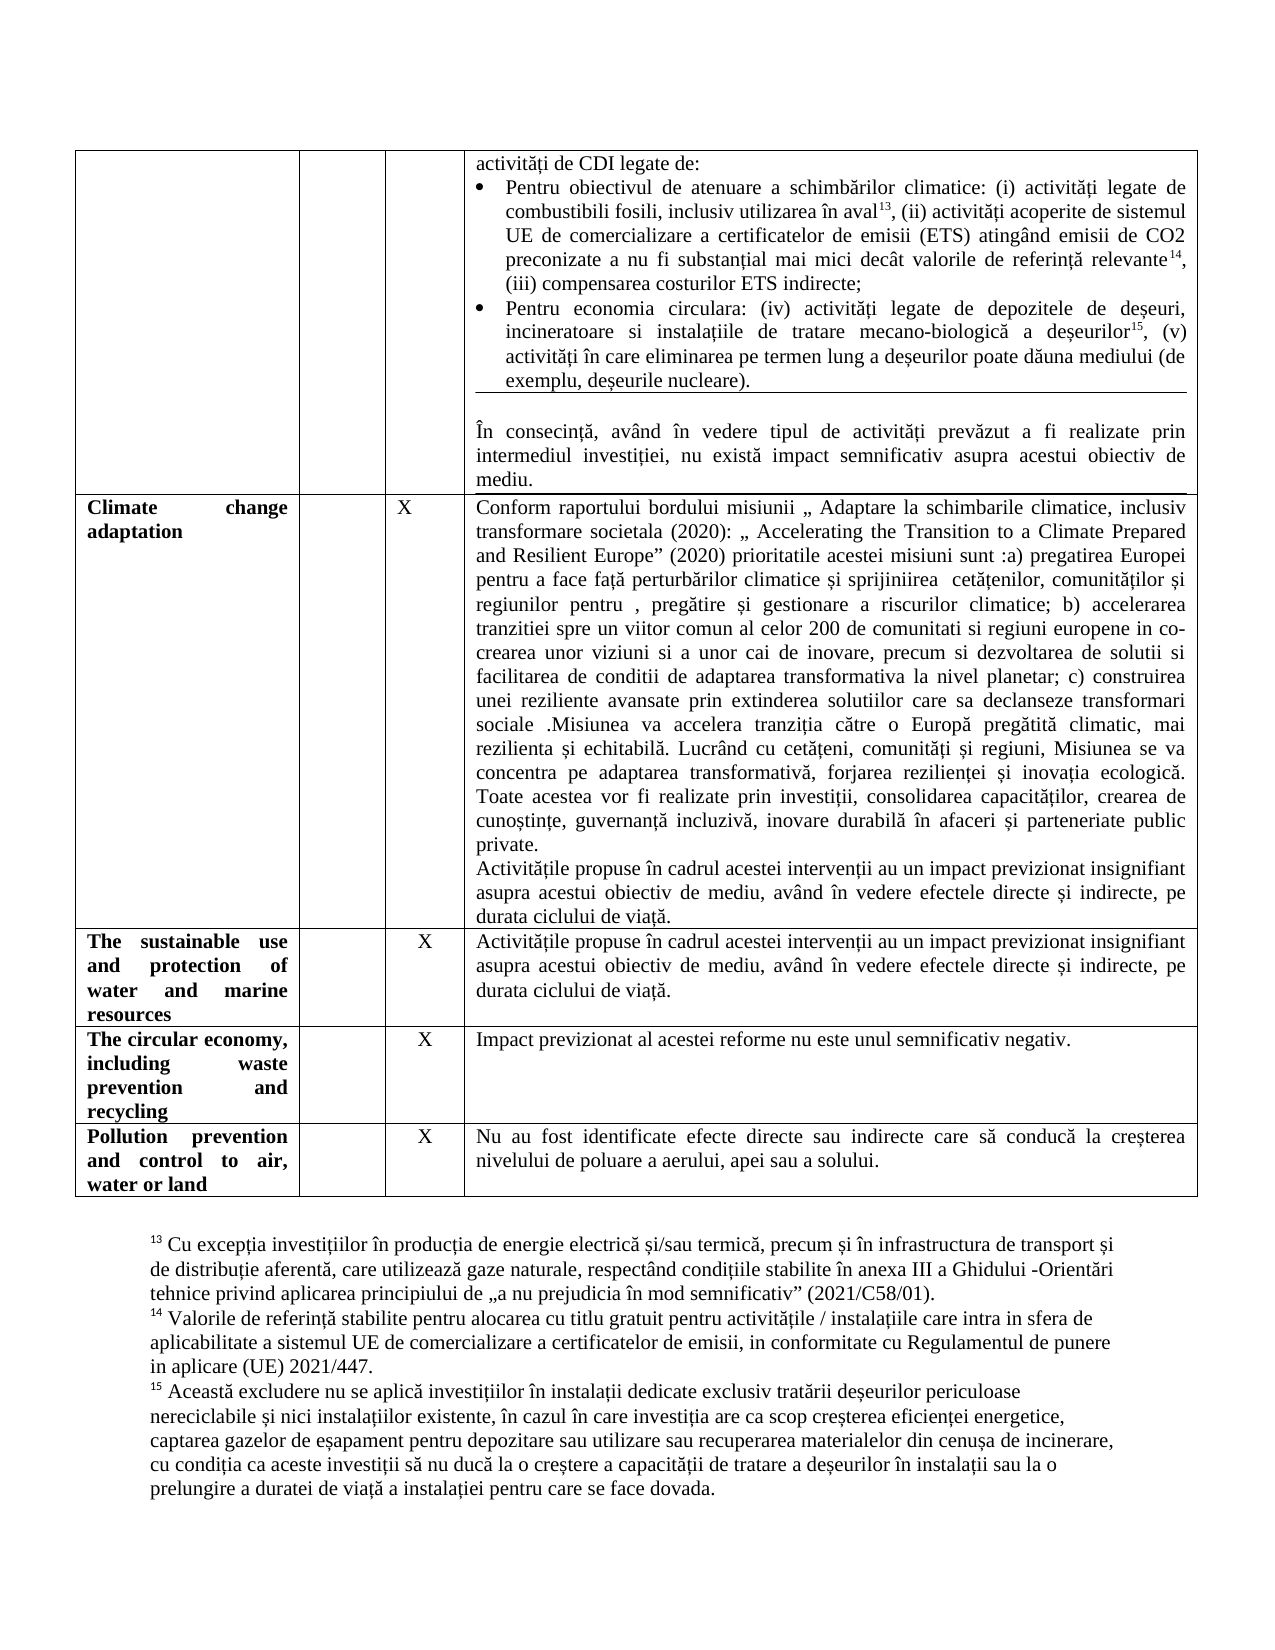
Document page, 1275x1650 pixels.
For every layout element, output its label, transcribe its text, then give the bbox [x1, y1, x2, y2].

table_cell [300, 495, 385, 928]
table_cell Impact previzionat al acestei reforme nu este unul semnificativ negativ. [465, 1027, 1197, 1123]
table_cell Pollution prevention and control to air, water or land [76, 1124, 299, 1196]
table_cell X [386, 1124, 464, 1196]
table_cell X [386, 495, 464, 928]
table_cell [300, 1124, 385, 1196]
table_cell [300, 929, 385, 1026]
table_cell Conform raportului bordului misiunii „ Adaptare la schimbarile climatice, inclusiv transformare societala (2020): „ Accelerating the Transition to a Climate Prepared and Resilient Europe” (2020) prioritatile acestei misiuni sunt :a) pregatirea Europei pentru a face față perturbărilor climatice și sprijiniirea cetățenilor, comunităților și regiunilor pentru , pregătire și gestionare a riscurilor climatice; b) accelerarea tranzitiei spre un viitor comun al celor 200 de comunitati si regiuni europene in co-crearea unor viziuni si a unor cai de inovare, precum si dezvoltarea de solutii si facilitarea de conditii de adaptarea transformativa la nivel planetar; c) construirea unei reziliente avansate prin extinderea solutiilor care sa declanseze transformari sociale .Misiunea va accelera tranziția către o Europă pregătită climatic, mai rezilienta și echitabilă. Lucrând cu cetățeni, comunități și regiuni, Misiunea se va concentra pe adaptarea transformativă, forjarea rezilienței și inovația ecologică. Toate acestea vor fi realizate prin investiții, consolidarea capacităților, crearea de cunoștințe, guvernanță incluzivă, inovare durabilă în afaceri și parteneriate public private. Activitățile propuse în cadrul acestei intervenții au un impact previzionat insignifiant asupra acestui obiectiv de mediu, având în vedere efectele directe și indirecte, pe durata ciclului de viață. [465, 495, 1197, 928]
table_cell X [386, 151, 464, 494]
table_cell Climate change adaptation [76, 495, 299, 928]
table_cell [76, 151, 299, 494]
table_cell The circular economy, including waste prevention and recycling [76, 1027, 299, 1123]
table_cell Nu au fost identificate efecte directe sau indirecte care să conducă la creșterea nivelului de poluare a aerului, apei sau a solului. [465, 1124, 1197, 1196]
table_cell Activitățile propuse în cadrul acestei intervenții au un impact previzionat insignifiant asupra acestui obiectiv de mediu, având în vedere efectele directe și indirecte, pe durata ciclului de viață. [465, 929, 1197, 1026]
table_cell X [386, 929, 464, 1026]
table_cell [300, 1027, 385, 1123]
table_cell X [386, 1027, 464, 1123]
table_cell [300, 151, 385, 494]
table_cell The sustainable use and protection of water and marine resources [76, 929, 299, 1026]
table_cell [465, 151, 1197, 494]
